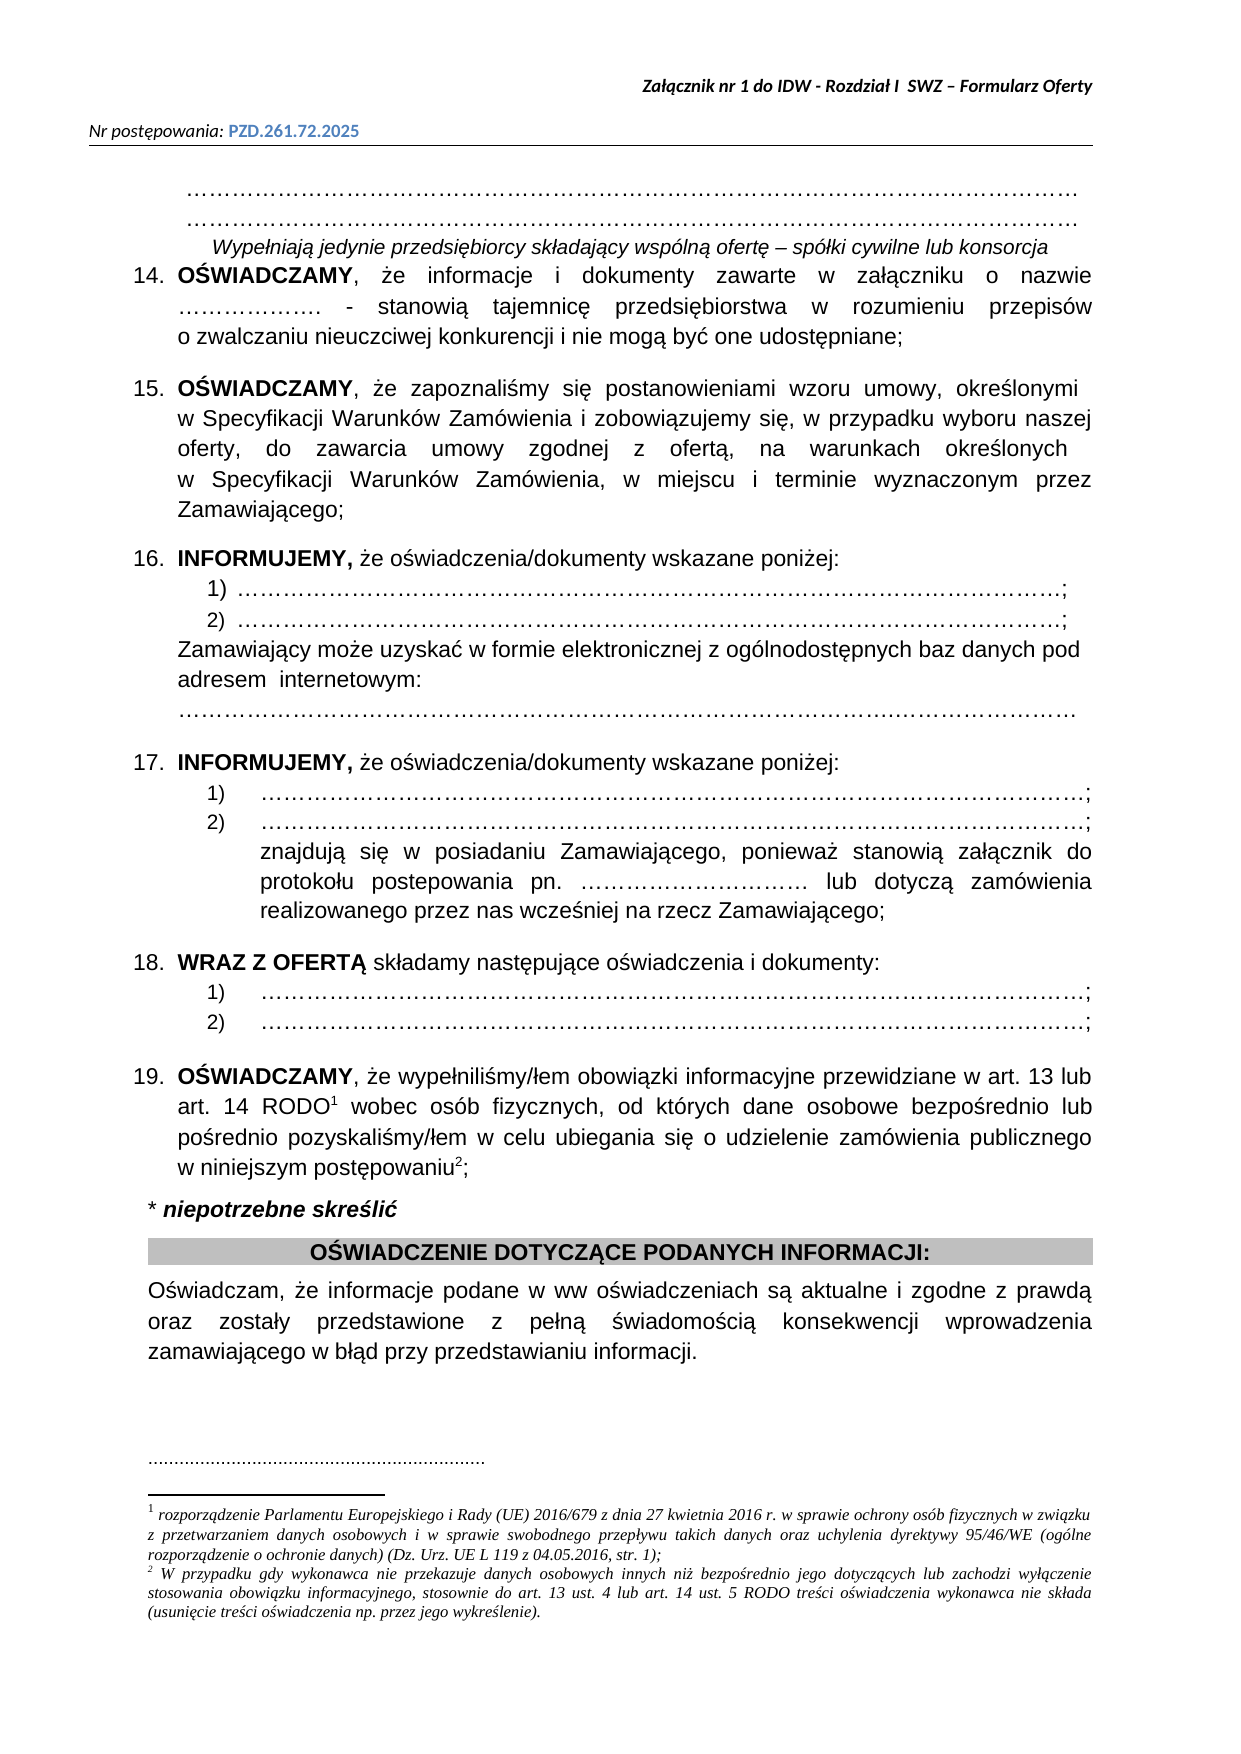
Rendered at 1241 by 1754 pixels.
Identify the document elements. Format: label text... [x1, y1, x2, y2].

list Wypełniają jedynie przedsiębiorcy składający wspólną ofertę – spółki cywilne lub konsorcja [177, 235, 1093, 259]
list INFORMUJEMY, że oświadczenia/dokumenty wskazane poniżej: [133, 748, 1093, 775]
text * niepotrzebne skreślić [148, 1196, 1093, 1223]
list Zamawiający może uzyskać w formie elektronicznej z ogólnodostępnych baz danych pod adresem internetowym: [177, 636, 1093, 692]
list ………………………………………………………………………………………………; [207, 606, 1093, 632]
list znajdują się w posiadaniu Zamawiającego, ponieważ stanowią załącznik do protokołu postepowania pn. ………………………… lub dotyczą zamówienia realizowanego przez nas wcześniej na rzecz Zamawiającego; [260, 838, 1093, 924]
list ………………………………………………………………………………………………; [207, 779, 1093, 805]
list OŚWIADCZAMY, że zapoznaliśmy się postanowieniami wzoru umowy, określonymi w Specyfikacji Warunków Zamówienia i zobowiązujemy się, w przypadku wyboru naszej oferty, do zawarcia umowy zgodnej z ofertą, na warunkach określonych w Specyfikacji Warunków Zamówienia, w miejscu i terminie wyznaczonym przez Zamawiającego; [133, 375, 1093, 522]
list ………………………………………………………………………………………………; [207, 575, 1093, 602]
text ……………………………………………………………………………………………………………………………………………………………………………………………………………… [185, 174, 1093, 231]
list INFORMUJEMY, że oświadczenia/dokumenty wskazane poniżej: [133, 545, 1093, 572]
list WRAZ Z OFERTĄ składamy następujące oświadczenia i dokumenty: [133, 949, 1093, 975]
list ………………………………………………………………………………………………; [207, 808, 1093, 835]
text Oświadczam, że informacje podane w ww oświadczeniach są aktualne i zgodne z prawdą oraz zostały przedstawione z pełną świadomością konsekwencji wprowadzenia zamawiającego w błąd przy przedstawianiu informacji. [148, 1277, 1093, 1364]
list ………………………………………………………………………………….…………………… [177, 696, 1093, 723]
list OŚWIADCZAMY, że wypełniliśmy/łem obowiązki informacyjne przewidziane w art. 13 lub art. 14 RODO wobec osób fizycznych, od których dane osobowe bezpośrednio lub pośrednio pozyskaliśmy/łem w celu ubiegania się o udzielenie zamówienia publicznego w niniejszym postępowaniu2; [133, 1063, 1093, 1180]
text OŚWIADCZENIE DOTYCZĄCE PODANYCH INFORMACJI: [148, 1238, 1093, 1265]
list ………………………………………………………………………………………………; [207, 978, 1093, 1005]
text ................................................................. [148, 1447, 1093, 1469]
list ………………………………………………………………………………………………; [207, 1008, 1093, 1034]
list OŚWIADCZAMY, że informacje i dokumenty zawarte w załączniku o nazwie ………………. - stanowią tajemnicę przedsiębiorstwa w rozumieniu przepisów o zwalczaniu nieuczciwej konkurencji i nie mogą być one udostępniane; [133, 262, 1093, 349]
